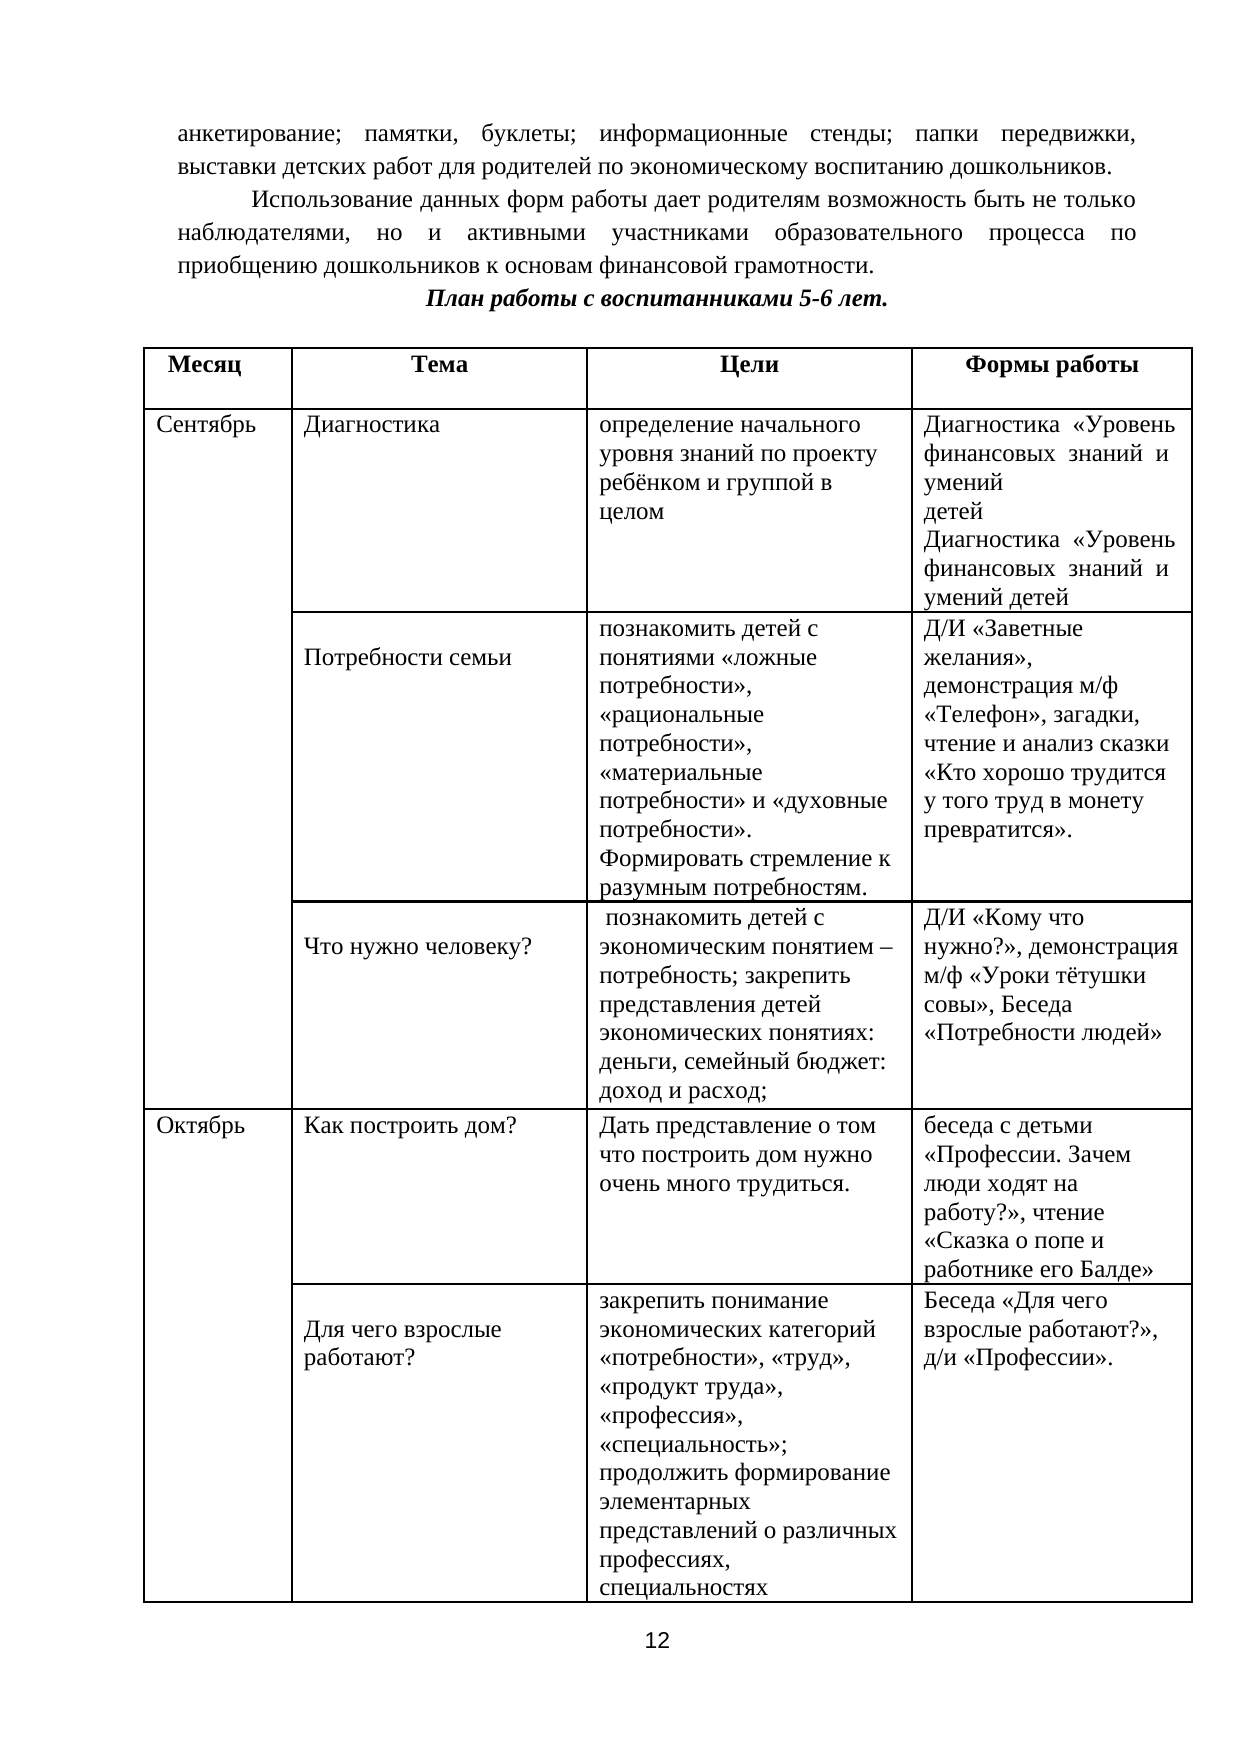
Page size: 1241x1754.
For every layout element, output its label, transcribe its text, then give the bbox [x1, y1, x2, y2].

table_cell Как построить дом? [293, 1110, 586, 1283]
table_cell закрепить понимание экономических категорий «потребности», «труд», «продукт труда», «профессия», «специальность»; продолжить формирование элементарных представлений о различных профессиях, специальностях [588, 1285, 911, 1601]
table_cell Сентябрь [145, 410, 291, 1108]
table_cell Потребности семьи [293, 613, 586, 900]
table_cell познакомить детей с понятиями «ложные потребности», «рациональные потребности», «материальные потребности» и «духовные потребности». Формировать стремление к разумным потребностям. [752, 613, 911, 900]
table_cell Д/И «Заветные желания», демонстрация м/ф «Телефон», загадки, чтение и анализ сказки «Кто хорошо трудится у того труд в монету превратится». [913, 613, 1191, 900]
table_cell Диагностика «Уровень финансовых знаний и умений детей Диагностика «Уровень финансовых знаний и умений детей [913, 410, 1191, 611]
text План работы с воспитанниками 5-6 лет. [177, 283, 1137, 312]
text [177, 118, 1137, 180]
table_cell Для чего взрослые работают? [293, 1285, 586, 1601]
table_cell беседа с детьми «Профессии. Зачем люди ходят на работу?», чтение «Сказка о попе и работнике его Балде» [913, 1110, 1191, 1283]
table_cell Д/И «Кому что нужно?», демонстрация м/ф «Уроки тётушки совы», Беседа «Потребности людей» [913, 903, 1191, 1108]
table_header Тема [293, 349, 586, 407]
table_cell определение начального уровня знаний по проекту ребёнком и группой в целом [588, 410, 911, 611]
table_cell Октябрь [145, 1110, 291, 1601]
table_cell Что нужно человеку? [293, 903, 586, 1108]
table_header Месяц [145, 349, 291, 407]
table_cell Диагностика [293, 410, 586, 611]
table_cell Беседа «Для чего взрослые работают?», д/и «Профессии». [913, 1285, 1191, 1601]
table_header Формы работы [913, 349, 1191, 407]
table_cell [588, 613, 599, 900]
table_header Цели [588, 349, 911, 407]
table_cell познакомить детей с экономическим понятием – потребность; закрепить представления детей экономических понятиях: деньги, семейный бюджет: доход и расход; [588, 903, 911, 1108]
table_cell Дать представление о том что построить дом нужно очень много трудиться. [588, 1110, 911, 1283]
text Использование данных форм работы дает родителям возможность быть не только наблюдателями, но и активными участниками образовательного процесса по приобщению дошкольников к основам финансовой грамотности. [177, 184, 1137, 279]
